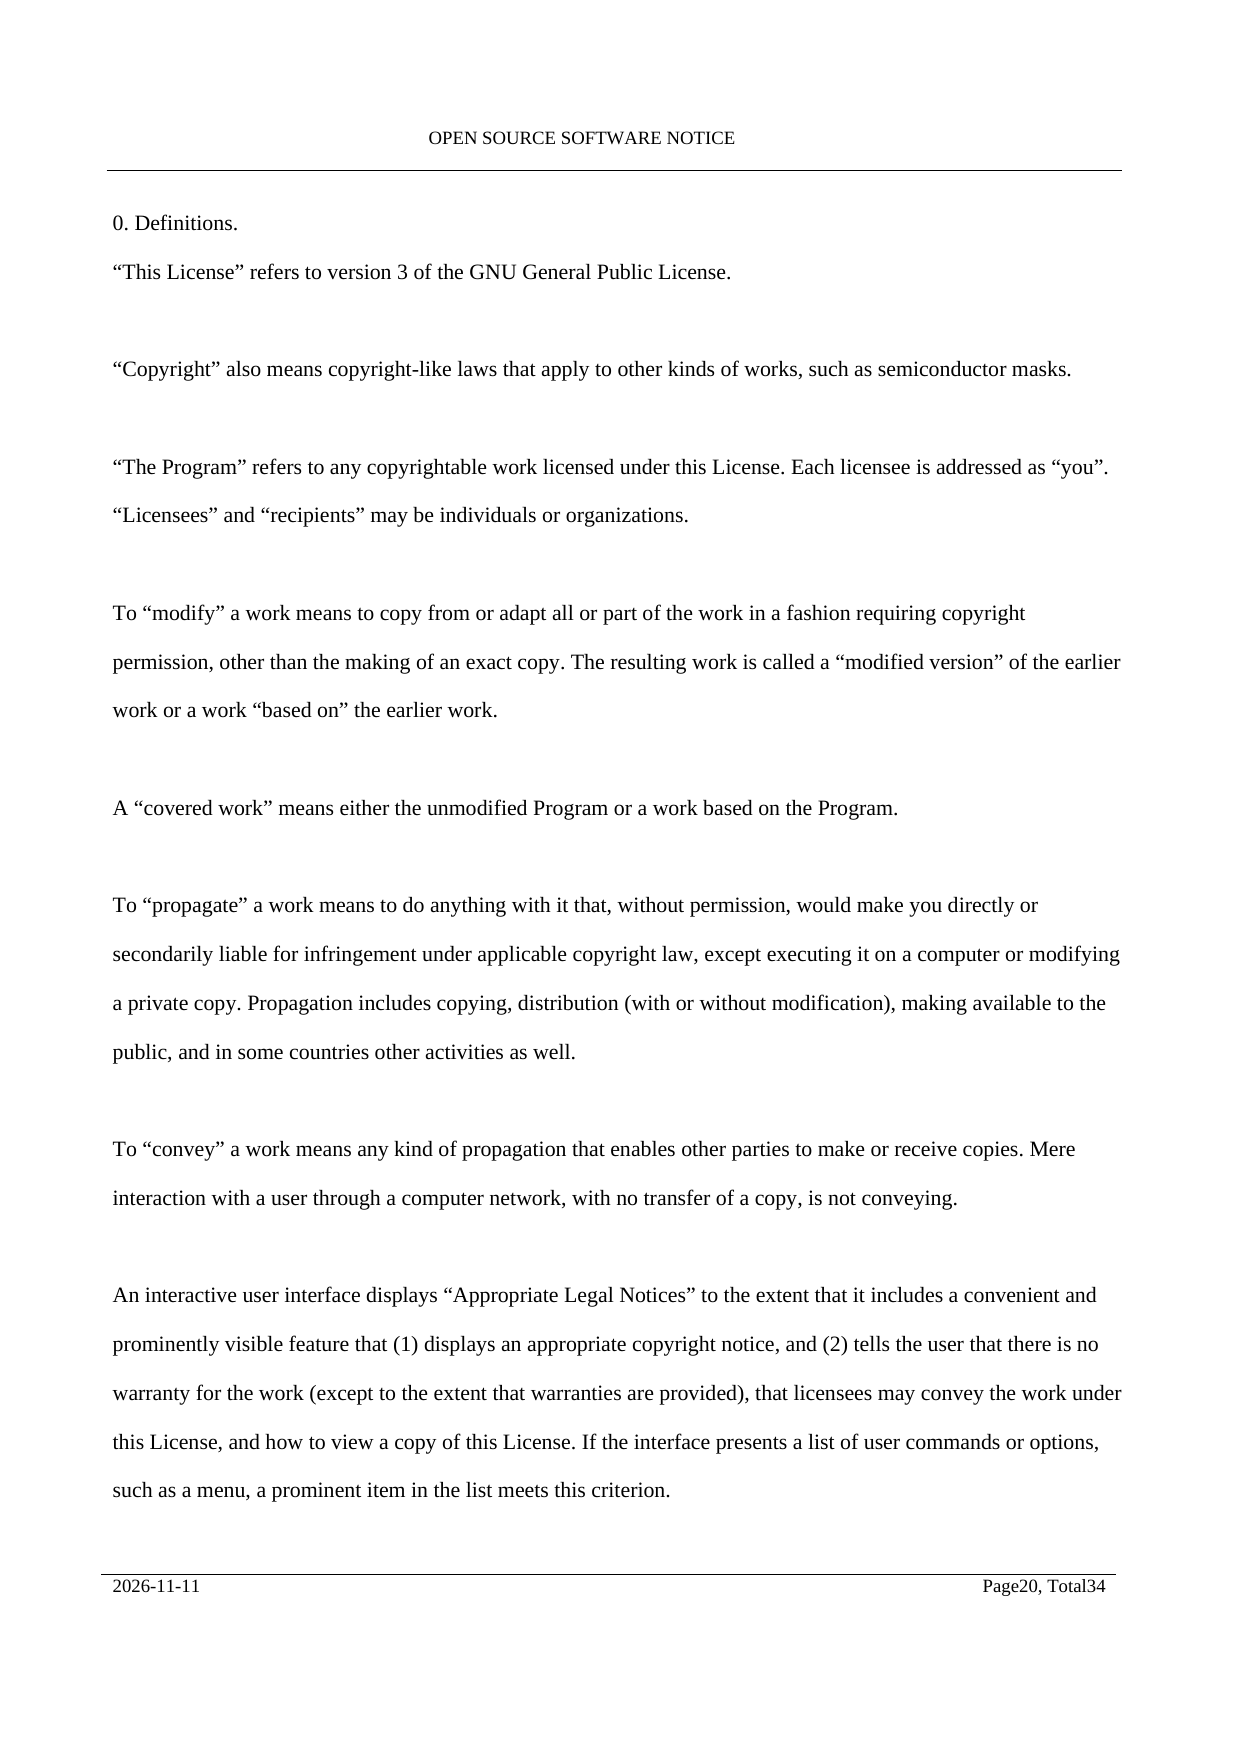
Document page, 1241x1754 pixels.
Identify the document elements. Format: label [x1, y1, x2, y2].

text [112, 206, 1128, 1506]
